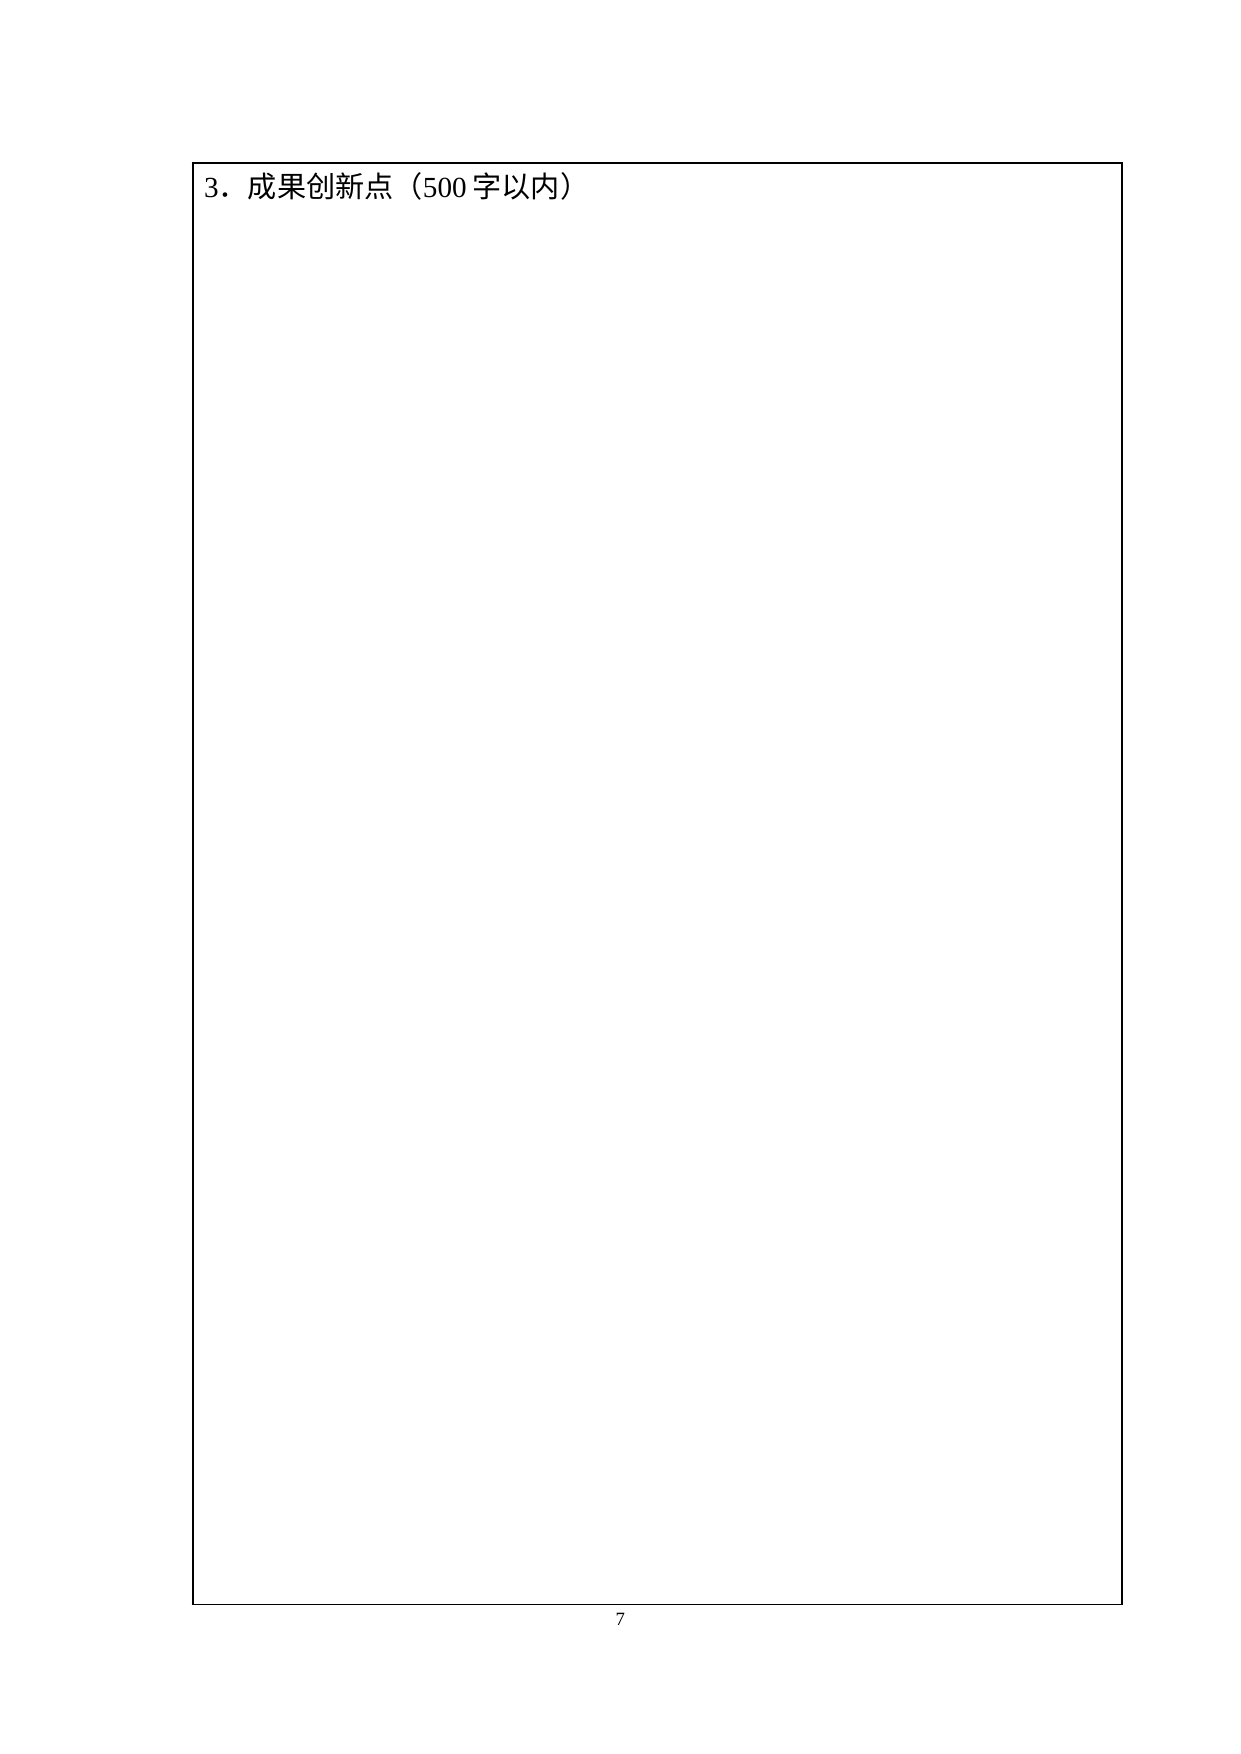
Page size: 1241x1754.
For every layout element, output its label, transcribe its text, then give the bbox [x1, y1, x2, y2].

table_cell 3．成果创新点（500字以内） [194, 164, 1121, 1604]
